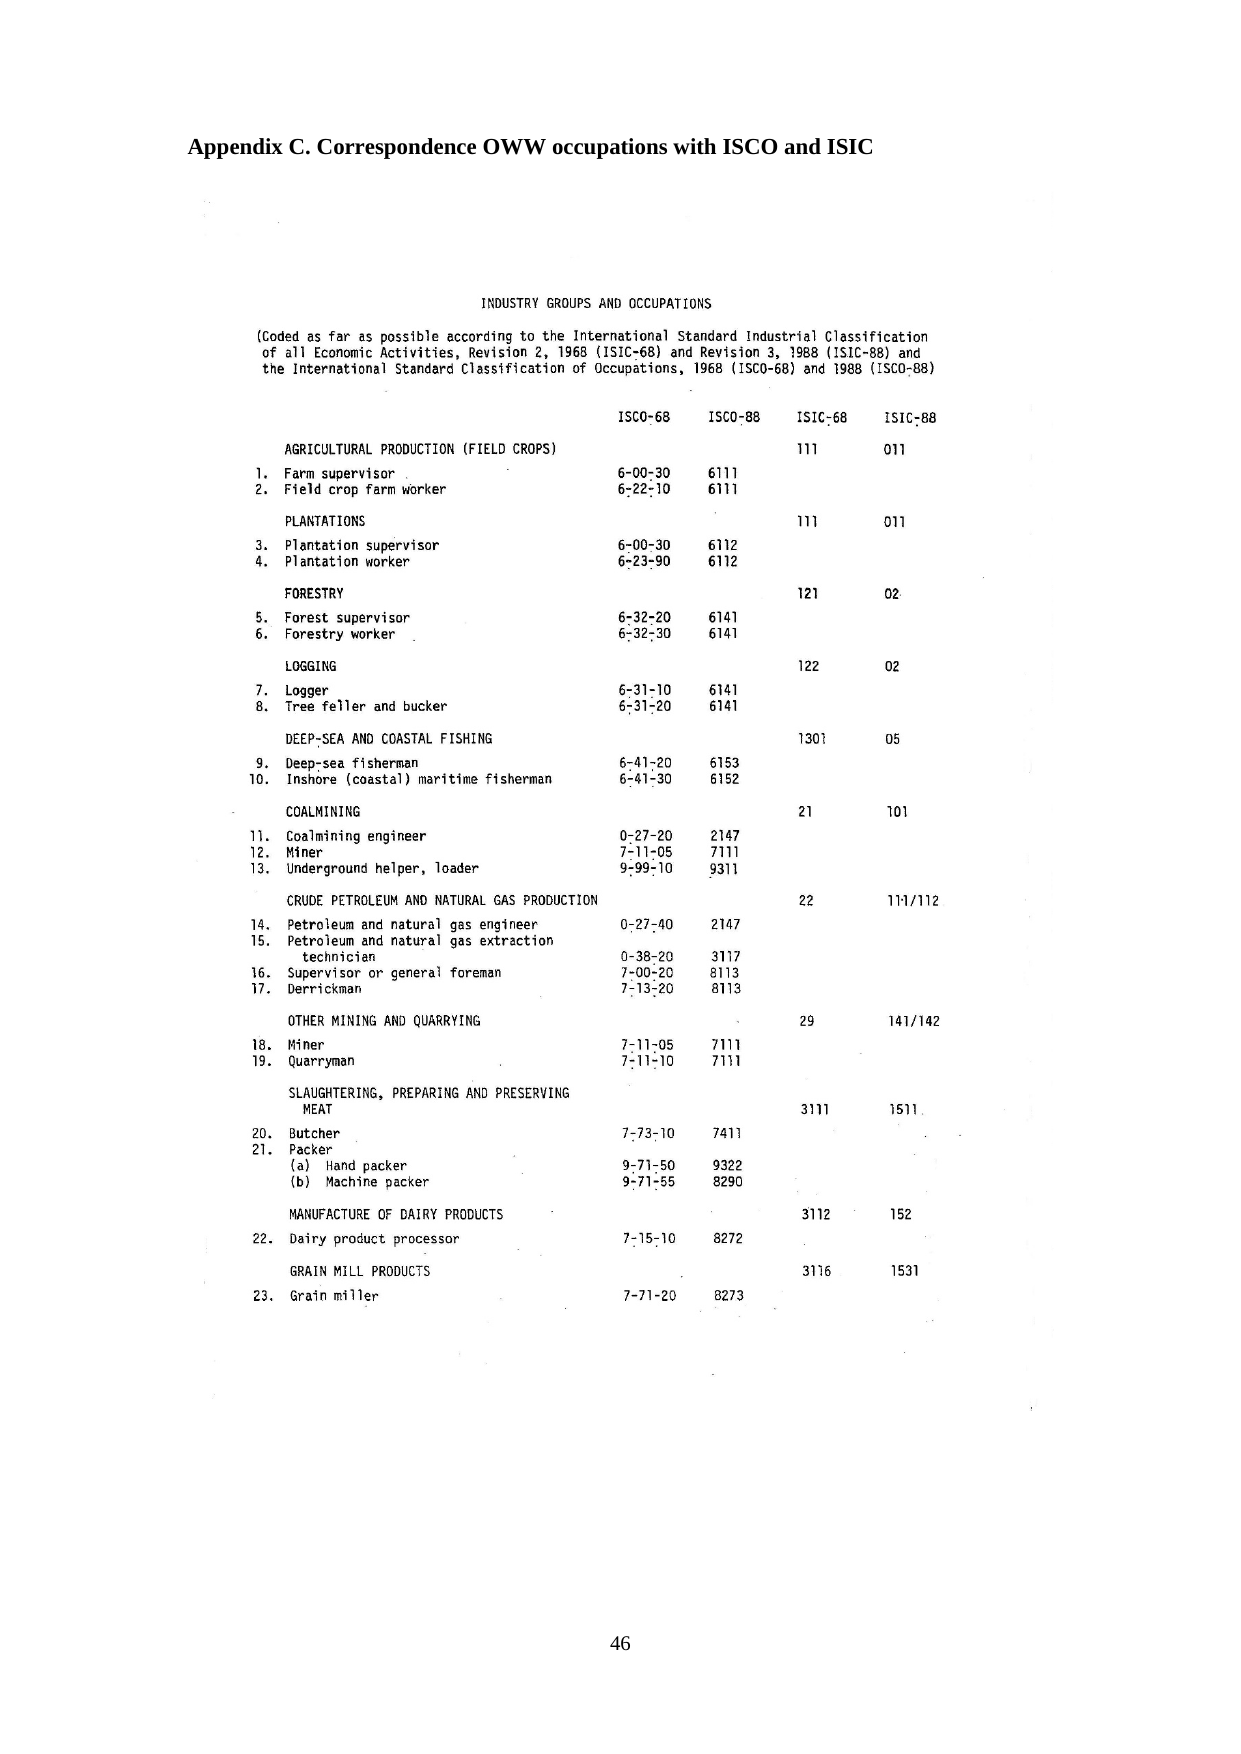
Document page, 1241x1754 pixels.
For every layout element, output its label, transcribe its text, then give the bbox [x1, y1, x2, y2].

text Appendix C. Correspondence OWW occupations with ISCO and ISIC [187, 133, 1053, 159]
picture [187, 185, 1054, 1411]
